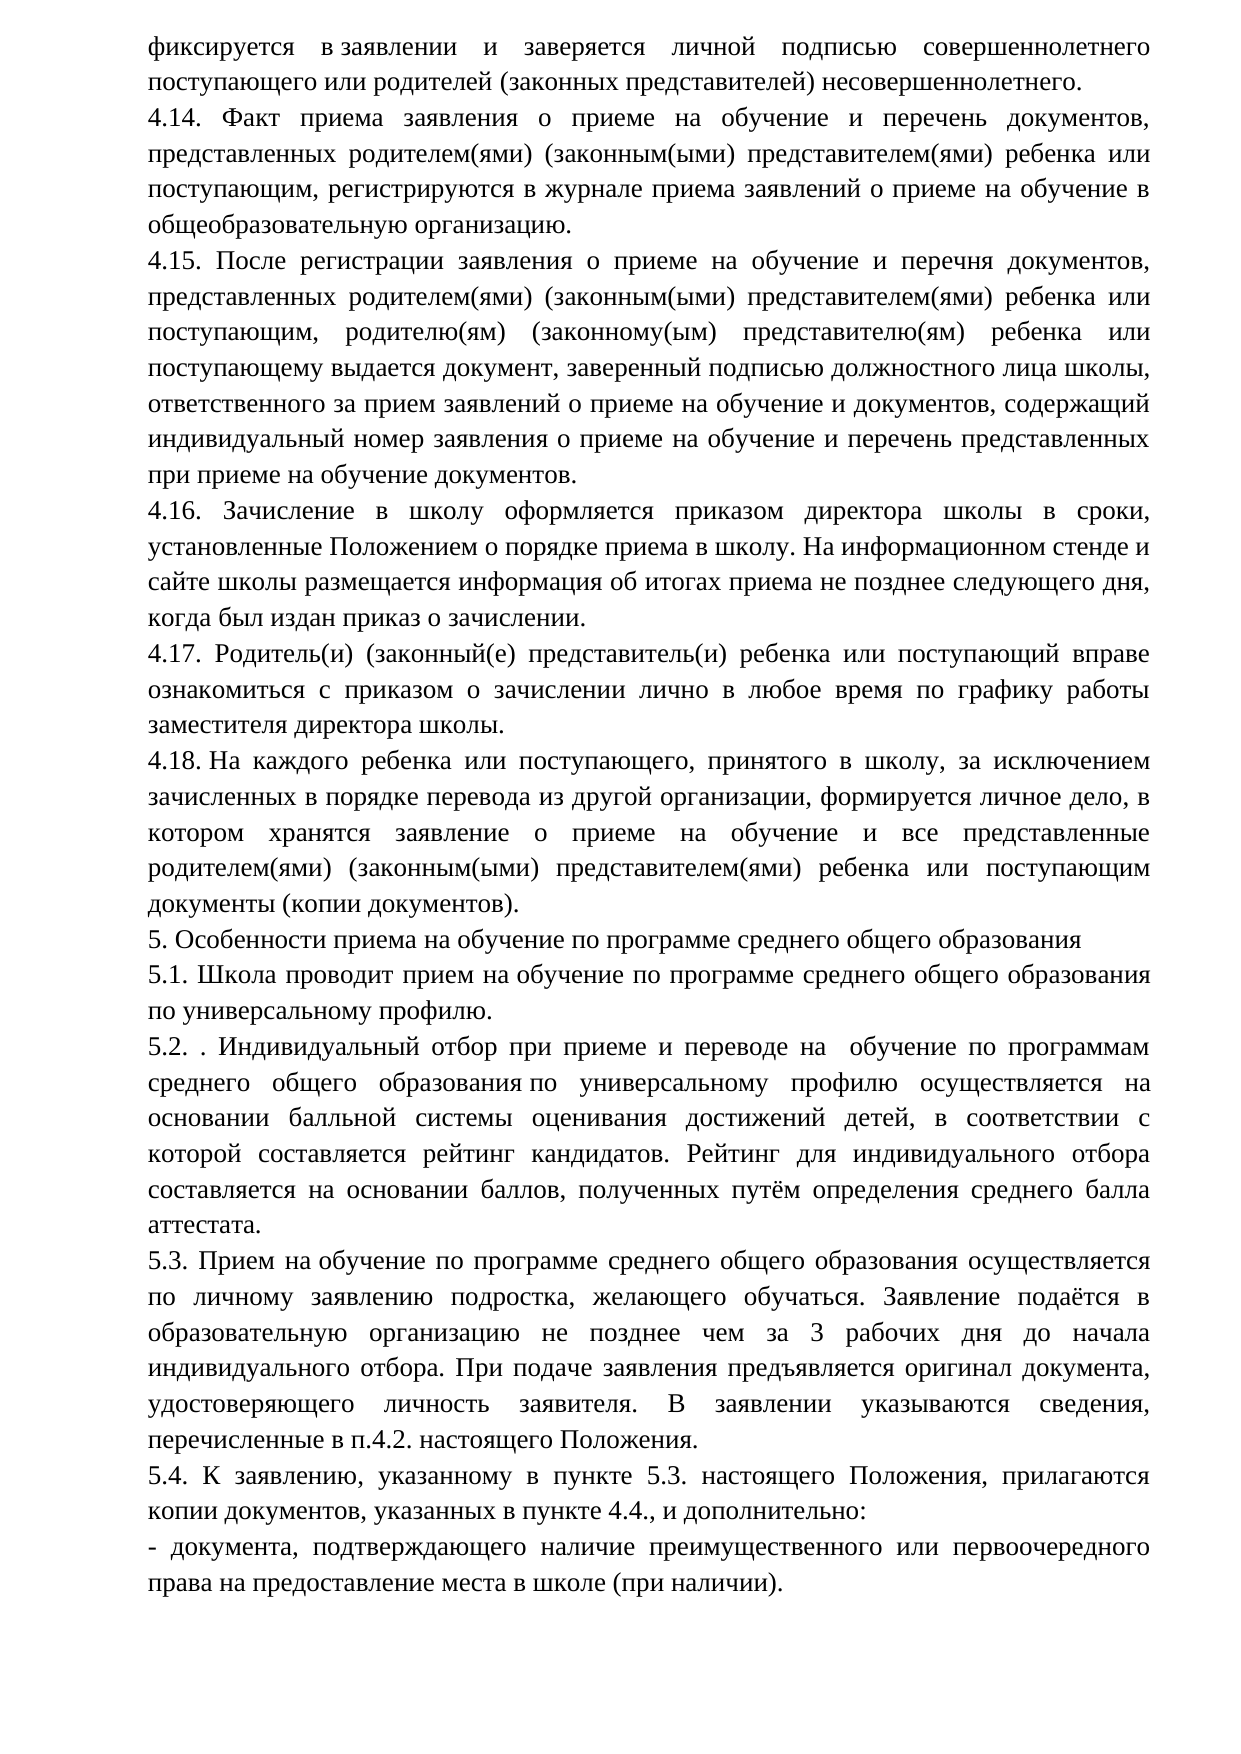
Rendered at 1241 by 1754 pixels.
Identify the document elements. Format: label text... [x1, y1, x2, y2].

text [148, 29, 1152, 96]
text 5.3. Прием на обучение по программе среднего общего образования осуществляется по личному заявлению подростка, желающего обучаться. Заявление подаётся в образовательную организацию не позднее чем за 3 рабочих дня до начала индивидуального отбора. При подаче заявления предъявляется оригинал документа, удостоверяющего личность заявителя. В заявлении указываются сведения, перечисленные в п.4.2. настоящего Положения. [148, 1244, 1152, 1454]
text 5.2. . Индивидуальный отбор при приеме и переводе на обучение по программам среднего общего образования по универсальному профилю осуществляется на основании балльной системы оценивания достижений детей, в соответствии с которой составляется рейтинг кандидатов. Рейтинг для индивидуального отбора составляется на основании баллов, полученных путём определения среднего балла аттестата. [148, 1030, 1152, 1240]
text 4.14. Факт приема заявления о приеме на обучение и перечень документов, представленных родителем(ями) (законным(ыми) представителем(ями) ребенка или поступающим, регистрируются в журнале приема заявлений о приеме на обучение в общеобразовательную организацию. [148, 101, 1152, 239]
text 4.16. Зачисление в школу оформляется приказом директора школы в сроки, установленные Положением о порядке приема в школу. На информационном стенде и сайте школы размещается информация об итогах приема не позднее следующего дня, когда был издан приказ о зачислении. [148, 494, 1152, 632]
text 5.1. Школа проводит прием на обучение по программе среднего общего образования по универсальному профилю. [148, 958, 1152, 1025]
text - документа, подтверждающего наличие преимущественного или первоочередного права на предоставление места в школе (при наличии). [148, 1530, 1152, 1597]
text 5.4. К заявлению, указанному в пункте 5.3. настоящего Положения, прилагаются копии документов, указанных в пункте 4.4., и дополнительно: [148, 1459, 1152, 1526]
text 4.18. На каждого ребенка или поступающего, принятого в школу, за исключением зачисленных в порядке перевода из другой организации, формируется личное дело, в котором хранятся заявление о приеме на обучение и все представленные родителем(ями) (законным(ыми) представителем(ями) ребенка или поступающим документы (копии документов). [148, 744, 1152, 918]
text 4.17. Родитель(и) (законный(е) представитель(и) ребенка или поступающий вправе ознакомиться с приказом о зачислении лично в любое время по графику работы заместителя директора школы. [148, 637, 1152, 739]
text 4.15. После регистрации заявления о приеме на обучение и перечня документов, представленных родителем(ями) (законным(ыми) представителем(ями) ребенка или поступающим, родителю(ям) (законному(ым) представителю(ям) ребенка или поступающему выдается документ, заверенный подписью должностного лица школы, ответственного за прием заявлений о приеме на обучение и документов, содержащий индивидуальный номер заявления о приеме на обучение и перечень представленных при приеме на обучение документов. [148, 244, 1152, 489]
text 5. Особенности приема на обучение по программе среднего общего образования [148, 923, 1152, 954]
